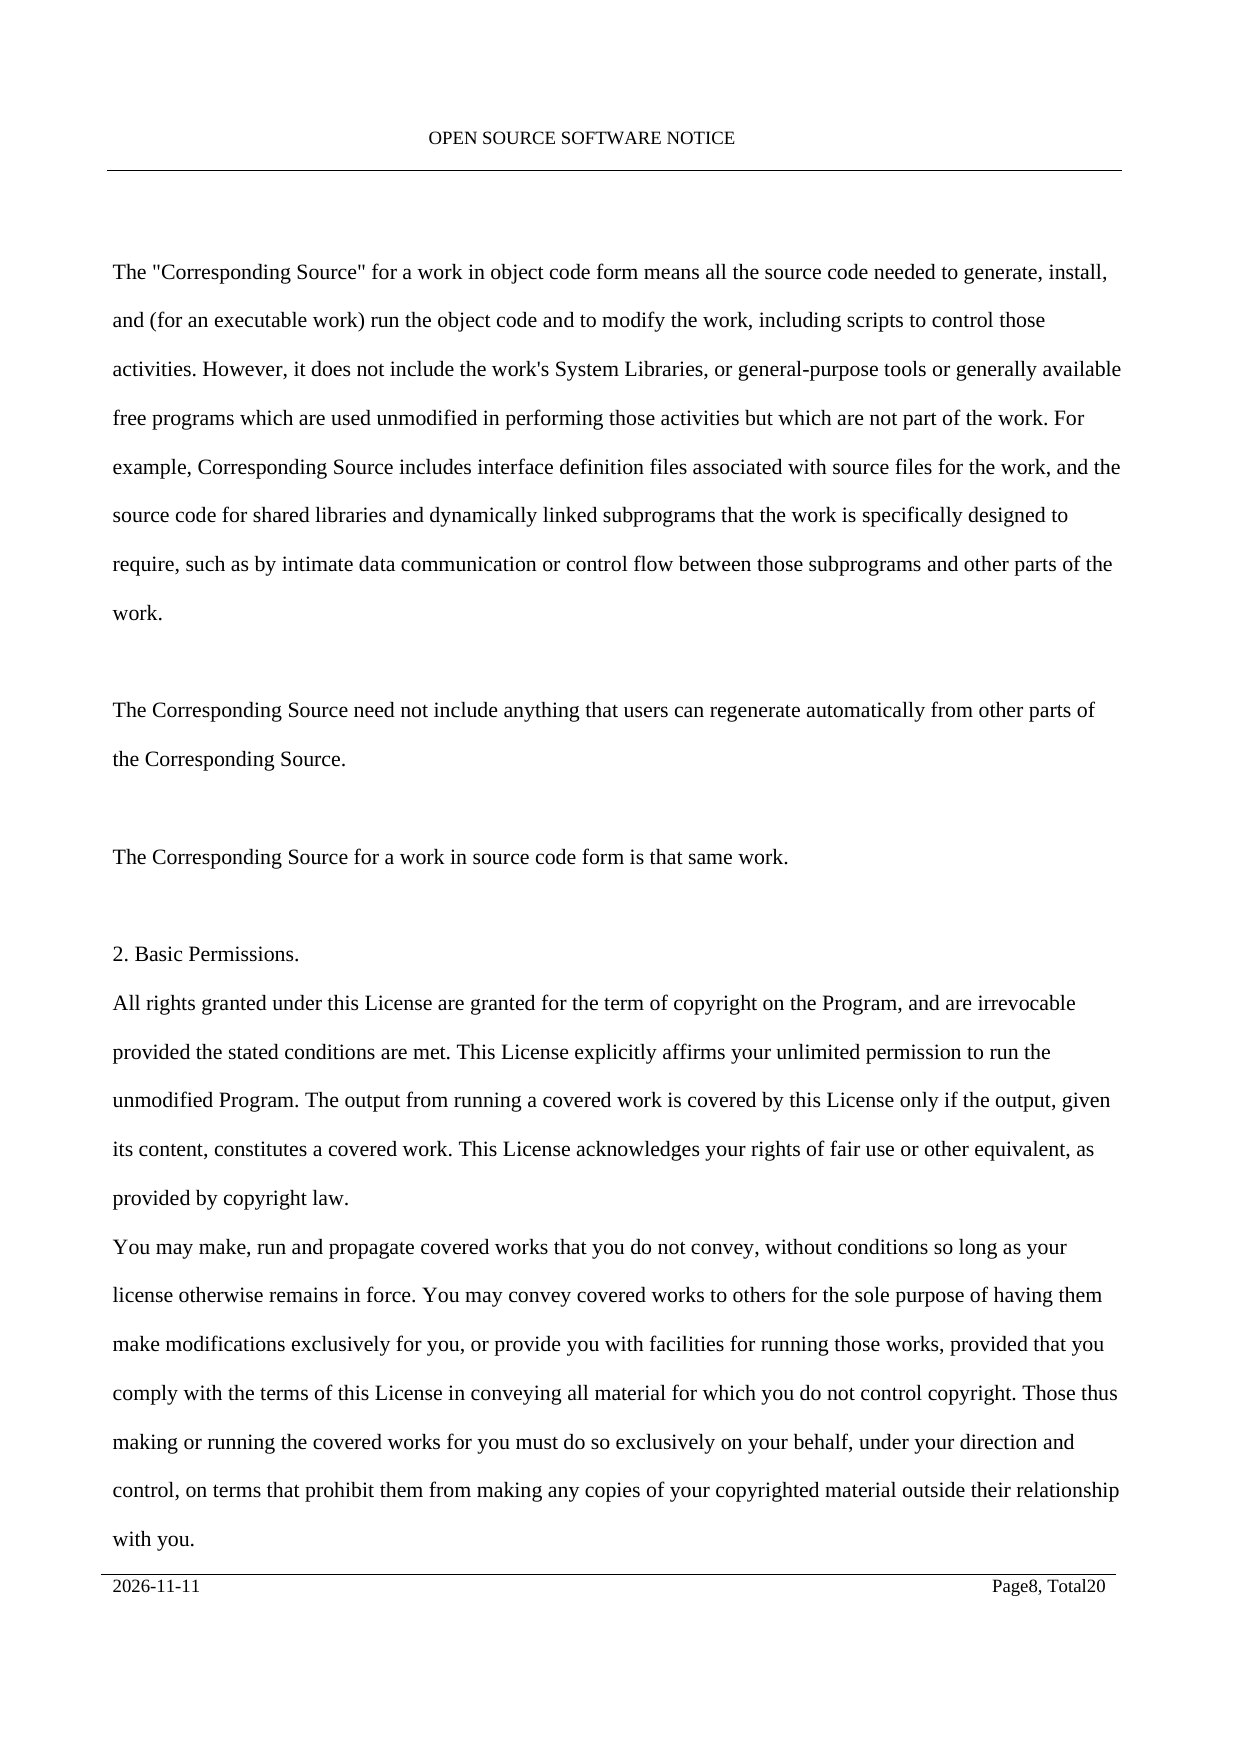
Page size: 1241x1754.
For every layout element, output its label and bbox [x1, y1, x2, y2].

text [112, 206, 1128, 1555]
